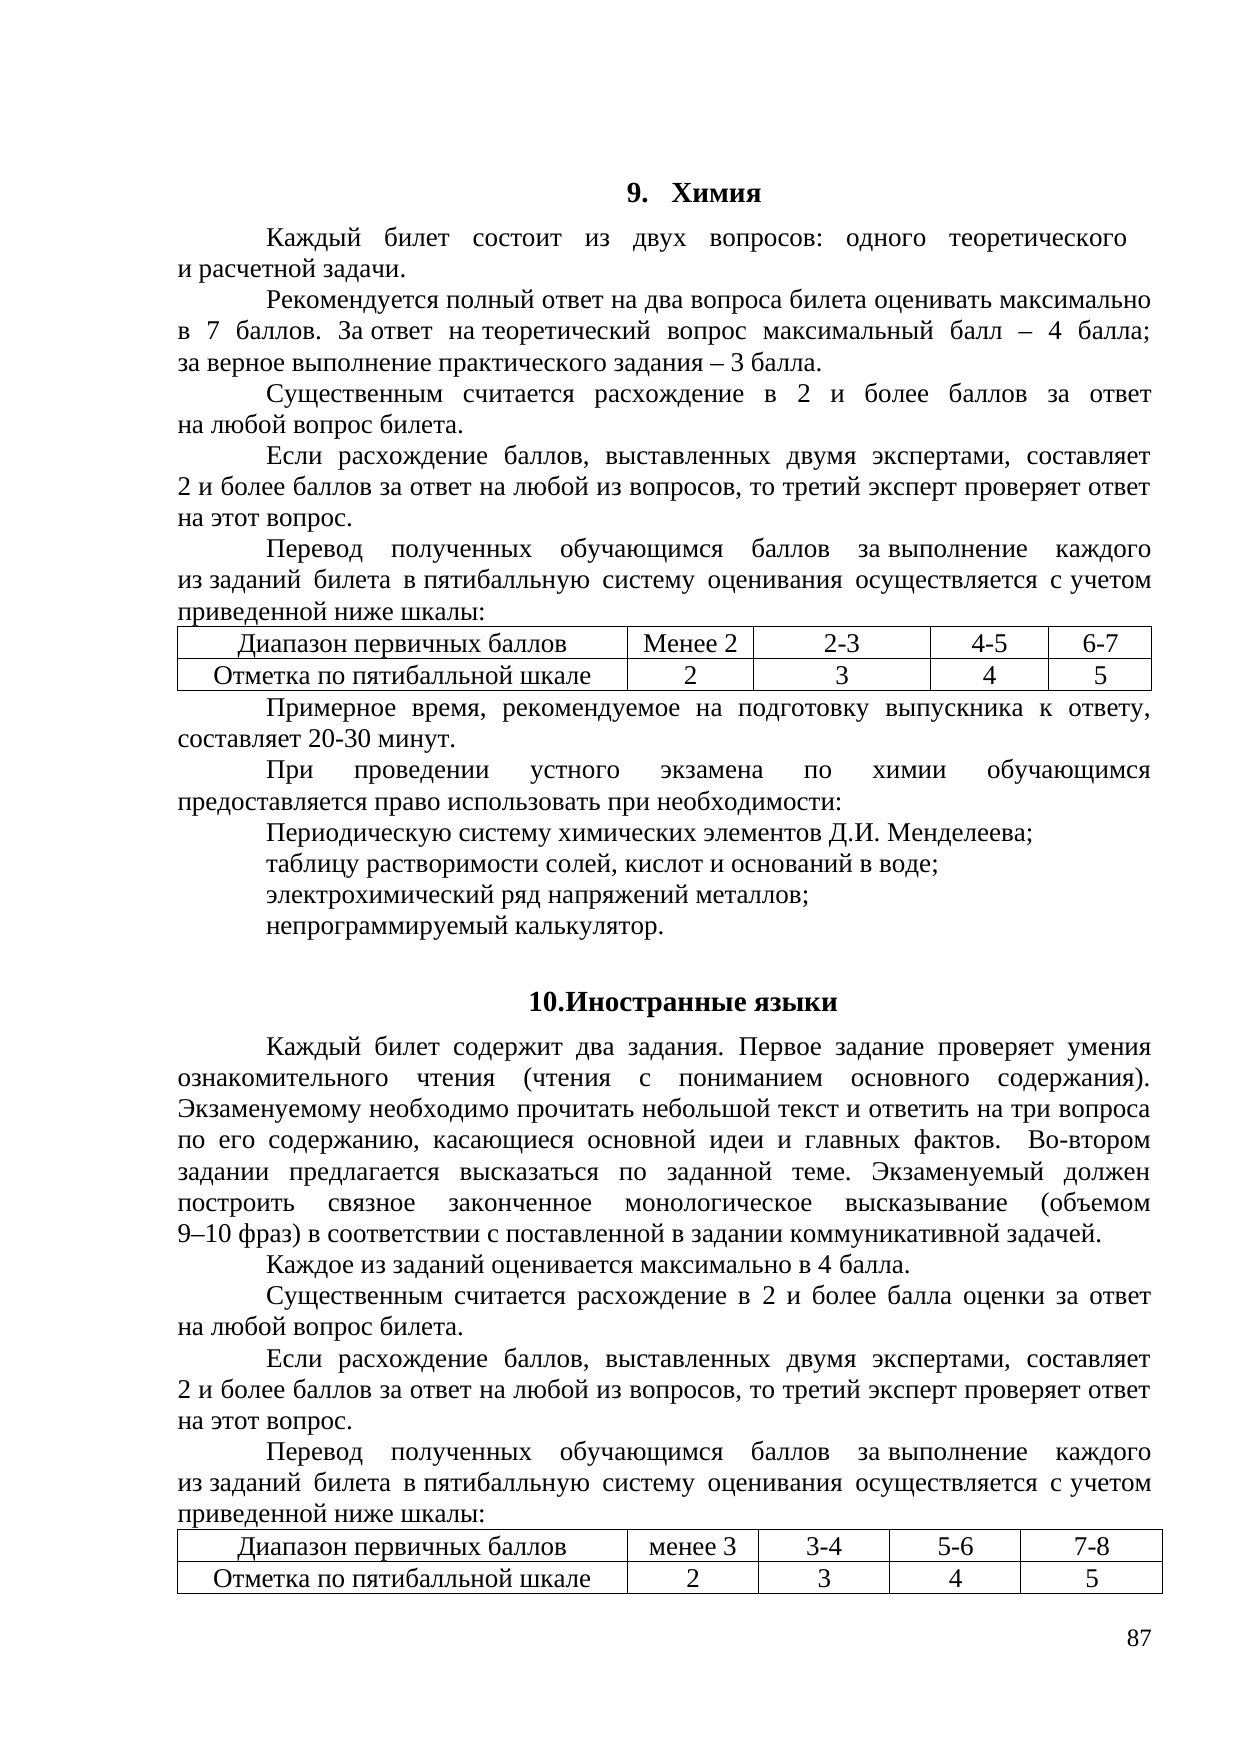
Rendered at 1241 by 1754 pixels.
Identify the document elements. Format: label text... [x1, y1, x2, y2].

table_cell 5 [1049, 659, 1151, 690]
table_header Менее 2 [628, 627, 753, 658]
text Периодическую систему химических элементов Д.И. Менделеева; [177, 816, 1152, 847]
table_cell 3 [759, 1562, 889, 1593]
text таблицу растворимости солей, кислот и оснований в воде; [177, 847, 1152, 878]
table_header менее 3 [628, 1530, 758, 1561]
text Каждый билет состоит из двух вопросов: одного теоретического и расчетной задачи. [177, 221, 1152, 283]
text Каждый билет содержит два задания. Первое задание проверяет умения ознакомительного чтения (чтения с пониманием основного содержания). Экзаменуемому необходимо прочитать небольшой текст и ответить на три вопроса по его содержанию, касающиеся основной идеи и главных фактов. Во-втором задании предлагается высказаться по заданной теме. Экзаменуемый должен построить связное законченное монологическое высказывание (объемом 9–10 фраз) в соответствии с поставленной в задании коммуникативной задачей. [177, 1030, 1152, 1248]
text Существенным считается расхождение в 2 и более баллов за ответ на любой вопрос билета. [177, 377, 1152, 439]
table_header Диапазон первичных баллов [178, 627, 627, 658]
list При проведении устного экзамена по химии обучающимся предоставляется право использовать при необходимости: [177, 754, 1152, 816]
table_header 7-8 [1021, 1530, 1162, 1561]
table_header 3-4 [759, 1530, 889, 1561]
text электрохимический ряд напряжений металлов; [177, 878, 1152, 909]
table_cell 3 [754, 659, 930, 690]
list Химия [177, 175, 1152, 208]
text Существенным считается расхождение в 2 и более балла оценки за ответ на любой вопрос билета. [177, 1279, 1152, 1342]
text непрограммируемый калькулятор. [177, 909, 1152, 941]
table_cell 5 [1021, 1562, 1162, 1593]
table_cell 2 [628, 1562, 758, 1593]
table_cell Отметка по пятибалльной шкале [178, 659, 627, 690]
text Каждое из заданий оценивается максимально в 4 балла. [177, 1248, 1152, 1279]
table_header 5-6 [890, 1530, 1020, 1561]
table_header Диапазон первичных баллов [178, 1530, 627, 1561]
table_cell 4 [931, 659, 1048, 690]
text Примерное время, рекомендуемое на подготовку выпускника к ответу, составляет 20-30 минут. [177, 691, 1152, 754]
text Рекомендуется полный ответ на два вопроса билета оценивать максимально в 7 баллов. За ответ на теоретический вопрос максимальный балл – 4 балла; за верное выполнение практического задания – 3 балла. [177, 283, 1152, 377]
table_cell 4 [890, 1562, 1020, 1593]
text Перевод полученных обучающимся баллов за выполнение каждого из заданий билета в пятибалльную систему оценивания осуществляется с учетом приведенной ниже шкалы: [177, 1435, 1152, 1528]
table_cell Отметка по пятибалльной шкале [178, 1562, 627, 1593]
table_header 4-5 [931, 627, 1048, 658]
table_cell 2 [628, 659, 753, 690]
table_header 2-3 [754, 627, 930, 658]
table_header 6-7 [1049, 627, 1151, 658]
text Перевод полученных обучающимся баллов за выполнение каждого из заданий билета в пятибалльную систему оценивания осуществляется с учетом приведенной ниже шкалы: [177, 532, 1152, 626]
list Иностранные языки [214, 984, 1152, 1018]
